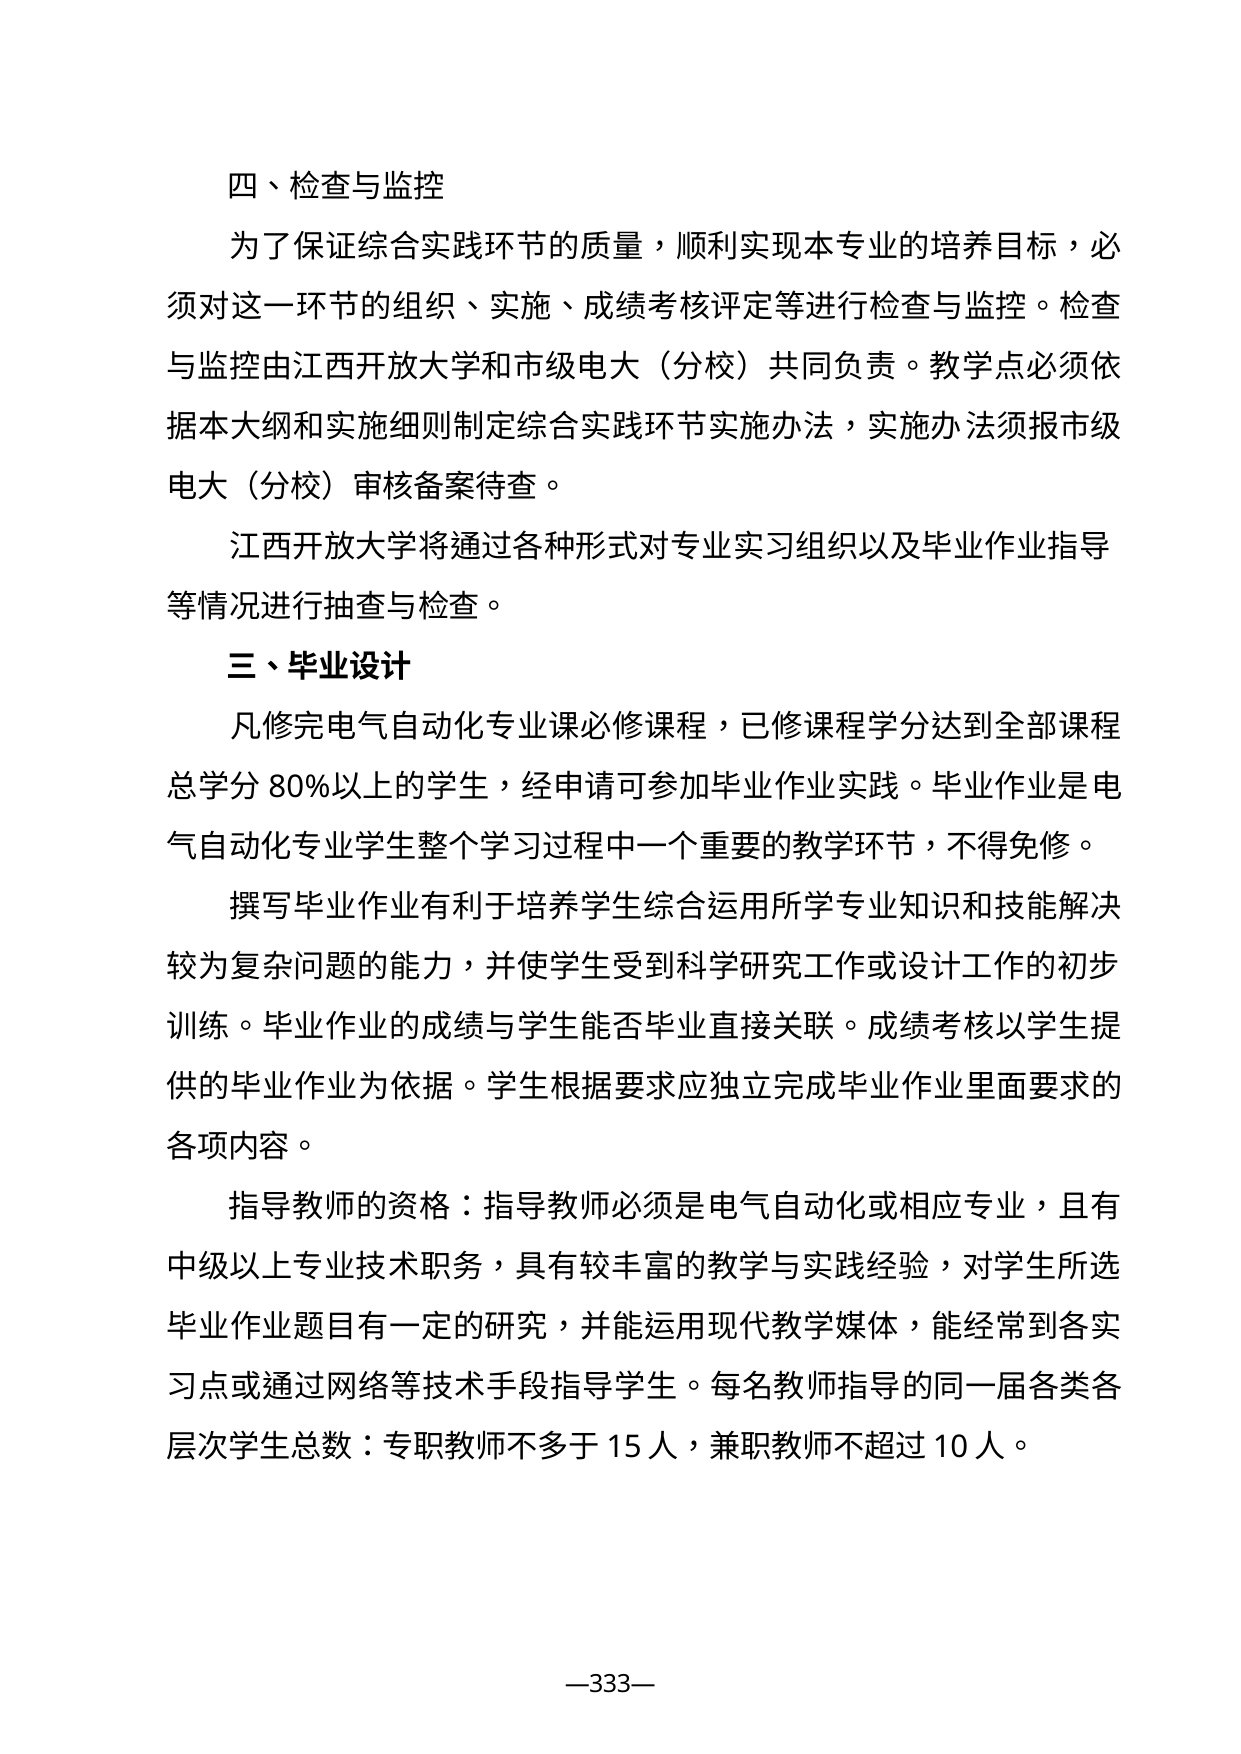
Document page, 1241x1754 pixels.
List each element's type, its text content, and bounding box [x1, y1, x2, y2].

text 三、毕业设计 [166, 629, 1122, 689]
text 撰写毕业作业有利于培养学生综合运用所学专业知识和技能解决较为复杂问题的能力，并使学生受到科学研究工作或设计工作的初步训练。毕业作业的成绩与学生能否毕业直接关联。成绩考核以学生提供的毕业作业为依据。学生根据要求应独立完成毕业作业里面要求的各项内容。 [166, 869, 1122, 1169]
text 凡修完电气自动化专业课必修课程，已修课程学分达到全部课程总学分80%以上的学生，经申请可参加毕业作业实践。毕业作业是电气自动化专业学生整个学习过程中一个重要的教学环节，不得免修。 [166, 689, 1122, 869]
text 为了保证综合实践环节的质量，顺利实现本专业的培养目标，必须对这一环节的组织、实施、成绩考核评定等进行检查与监控。检查与监控由江西开放大学和市级电大（分校）共同负责。教学点必须依据本大纲和实施细则制定综合实践环节实施办法，实施办法须报市级电大（分校）审核备案待查。 [166, 209, 1122, 509]
text 四、检查与监控 [166, 149, 1122, 209]
text 指导教师的资格：指导教师必须是电气自动化或相应专业，且有中级以上专业技术职务，具有较丰富的教学与实践经验，对学生所选毕业作业题目有一定的研究，并能运用现代教学媒体，能经常到各实习点或通过网络等技术手段指导学生。每名教师指导的同一届各类各层次学生总数：专职教师不多于15人，兼职教师不超过10人。 [166, 1169, 1122, 1469]
text 江西开放大学将通过各种形式对专业实习组织以及毕业作业指导等情况进行抽查与检查。 [166, 509, 1122, 629]
